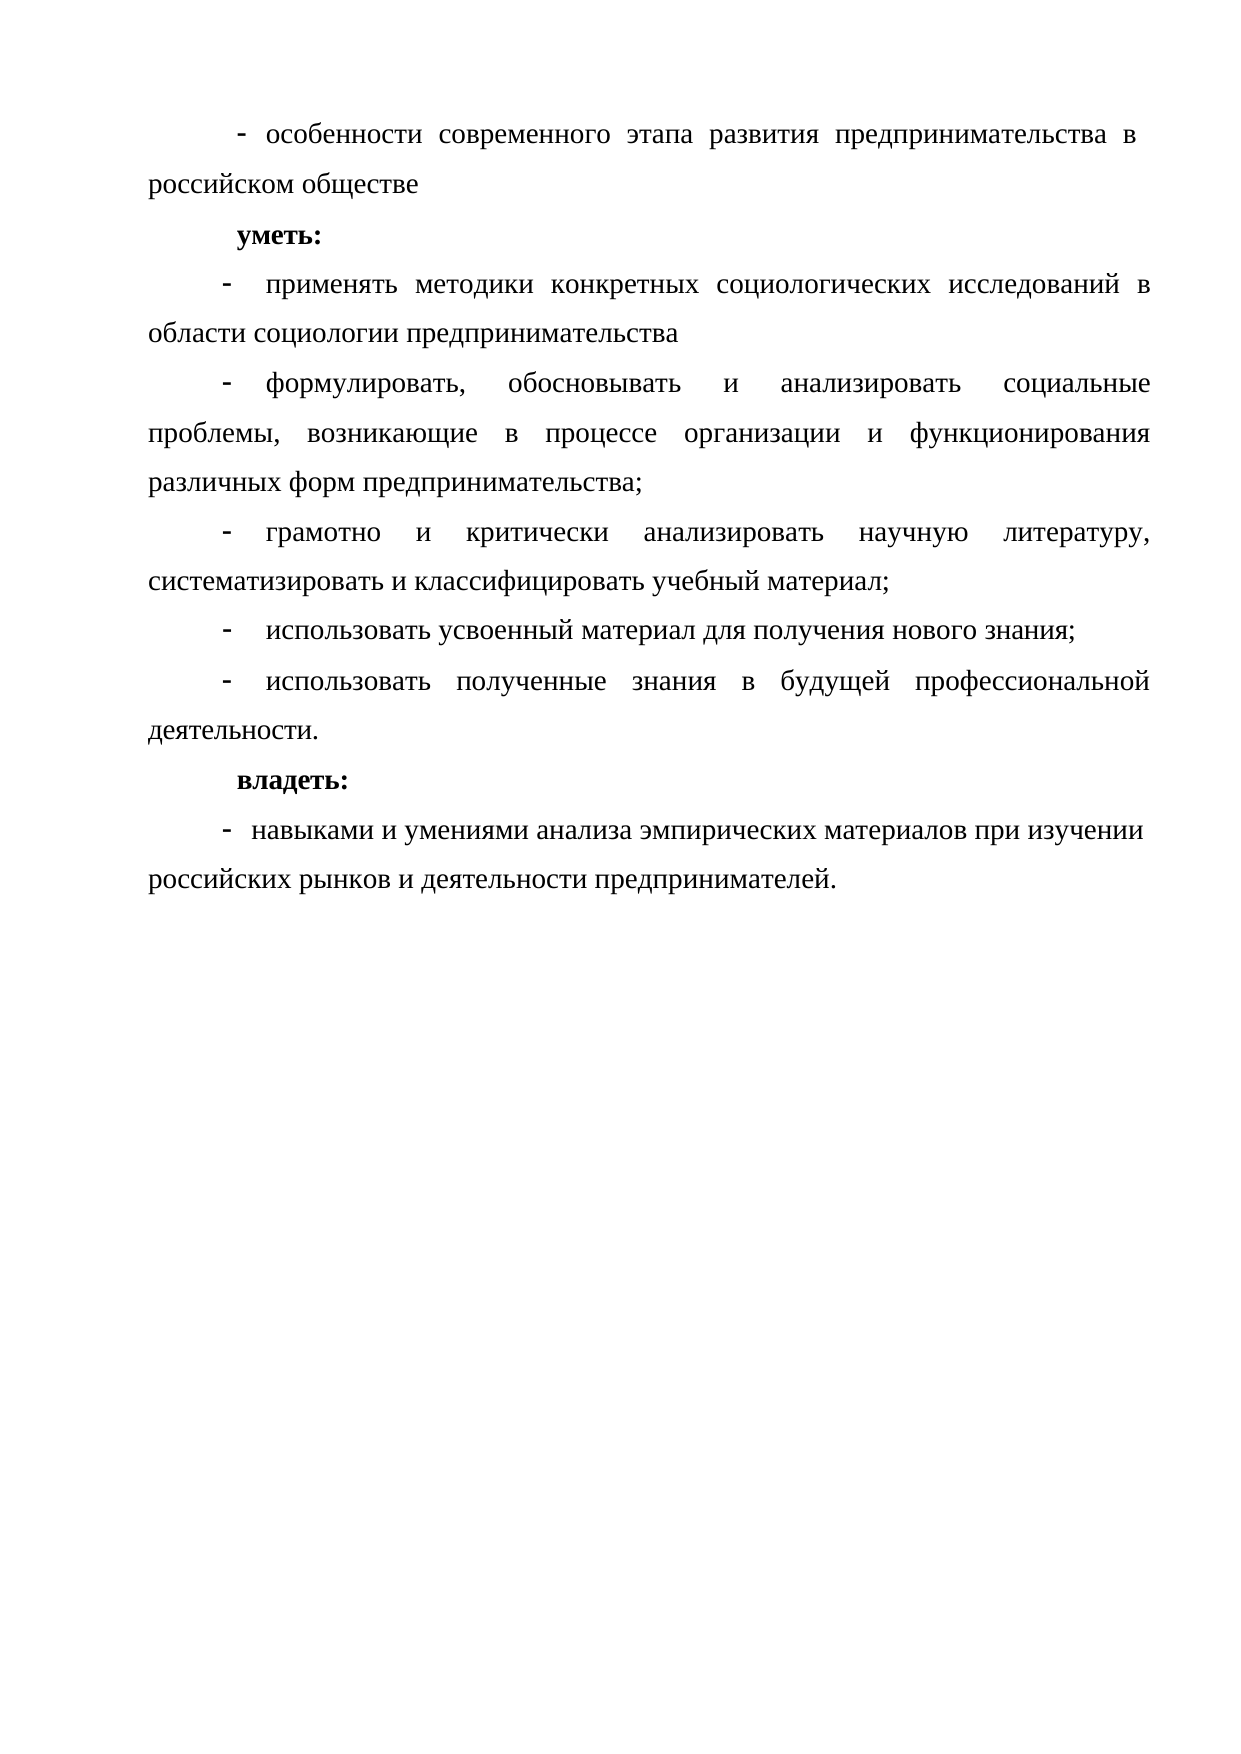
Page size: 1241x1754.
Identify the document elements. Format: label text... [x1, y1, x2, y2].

list применять методики конкретных социологических исследований в области социологии предпринимательства [148, 266, 1151, 349]
list навыками и умениями анализа эмпирических материалов при изучении российских рынков и деятельности предпринимателей. [148, 812, 1151, 895]
subtitle владеть: [237, 762, 1192, 796]
subtitle уметь: [237, 217, 1192, 250]
list формулировать, обосновывать и анализировать социальные проблемы, возникающие в процессе организации и функционирования различных форм предпринимательства; [148, 365, 1151, 498]
list использовать полученные знания в будущей профессиональной деятельности. [148, 663, 1151, 745]
list особенности современного этапа развития предпринимательства в российском обществе [148, 117, 1151, 200]
list использовать усвоенный материал для получения нового знания; [222, 612, 1192, 646]
list грамотно и критически анализировать научную литературу, систематизировать и классифицировать учебный материал; [148, 514, 1151, 596]
